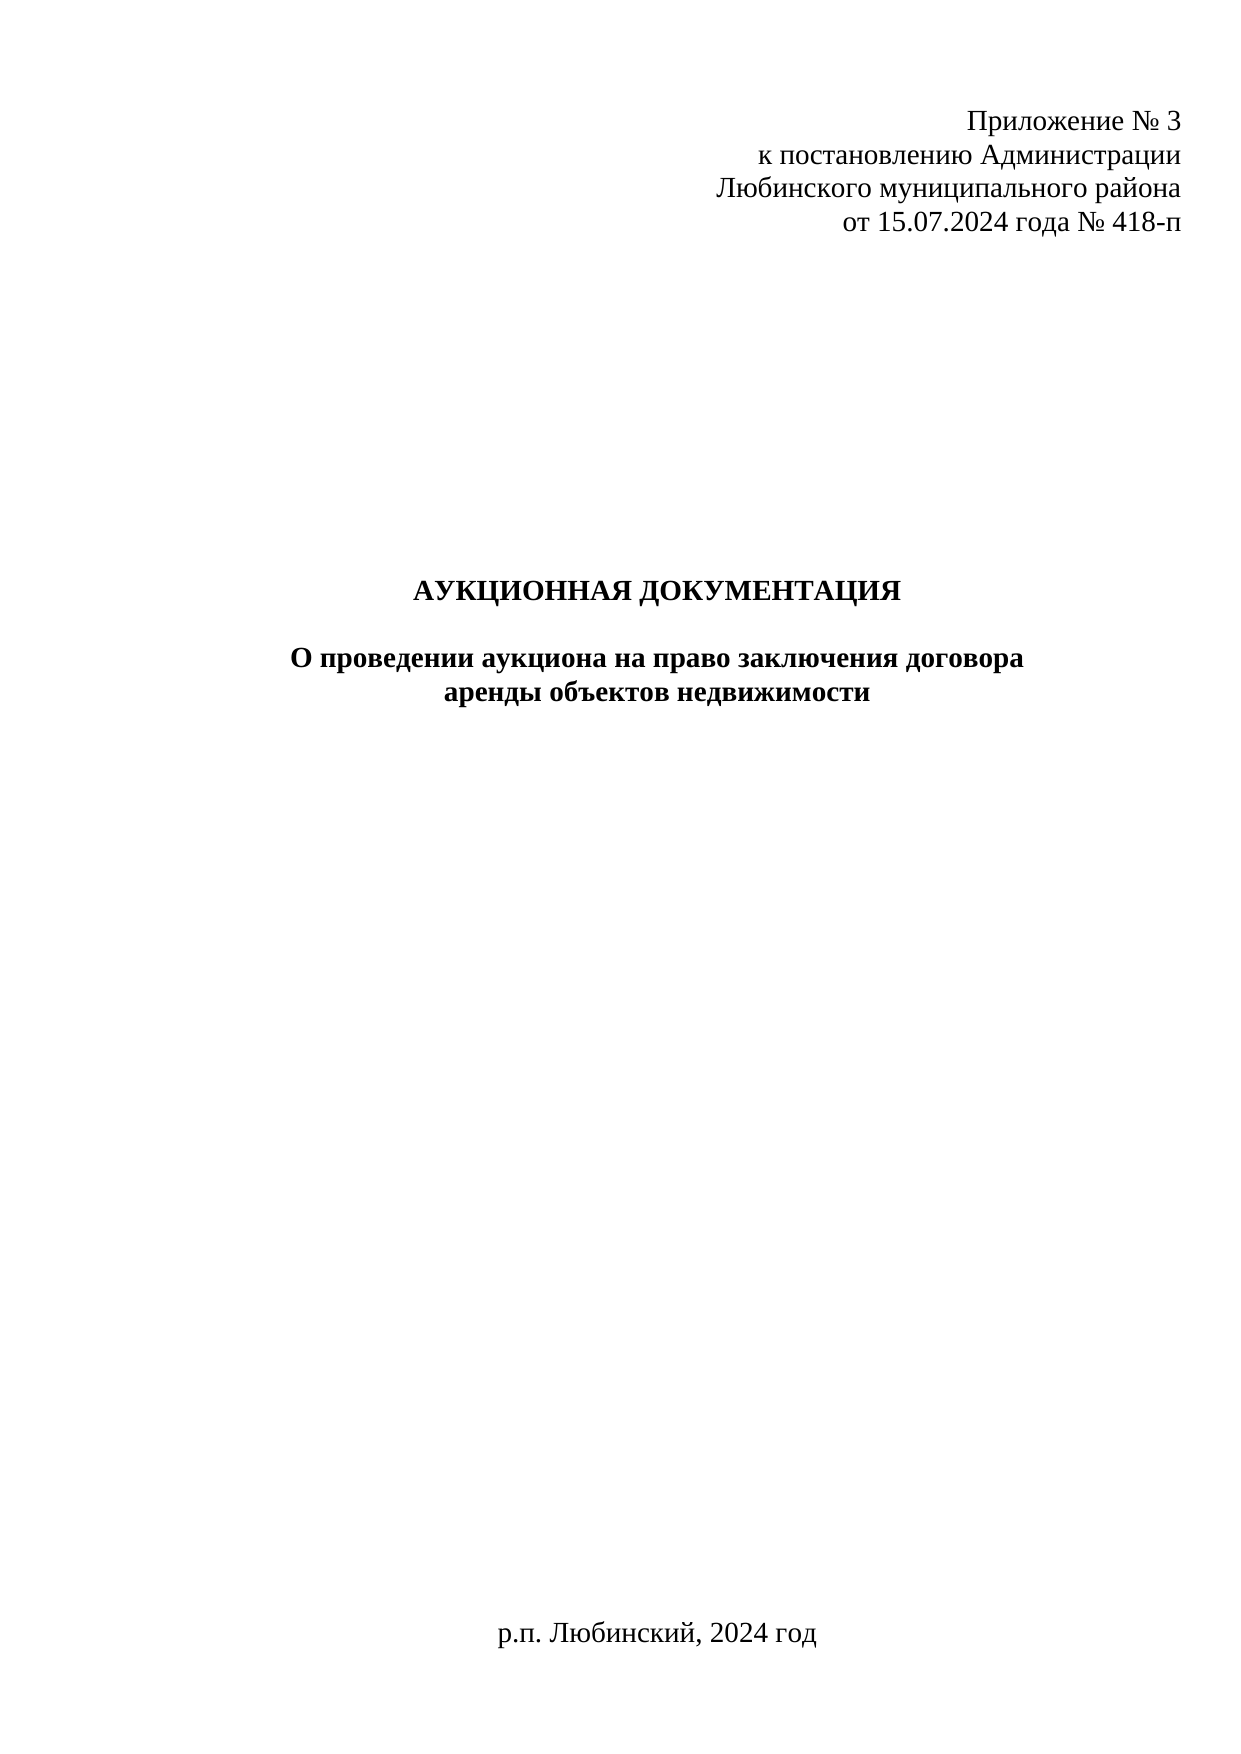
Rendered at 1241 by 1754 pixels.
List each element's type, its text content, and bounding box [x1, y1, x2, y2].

title аренды объектов недвижимости [133, 674, 1181, 707]
text Любинского муниципального района [133, 171, 1181, 204]
text к постановлению Администрации [133, 137, 1181, 171]
text от 15.07.2024 года № 418-п [133, 204, 1181, 238]
text Приложение № 3 [133, 103, 1181, 137]
text АУКЦИОННАЯ ДОКУМЕНТАЦИЯ [133, 573, 1181, 607]
text р.п. Любинский, 2024 год [133, 1615, 1181, 1648]
title О проведении аукциона на право заключения договора [133, 640, 1181, 674]
